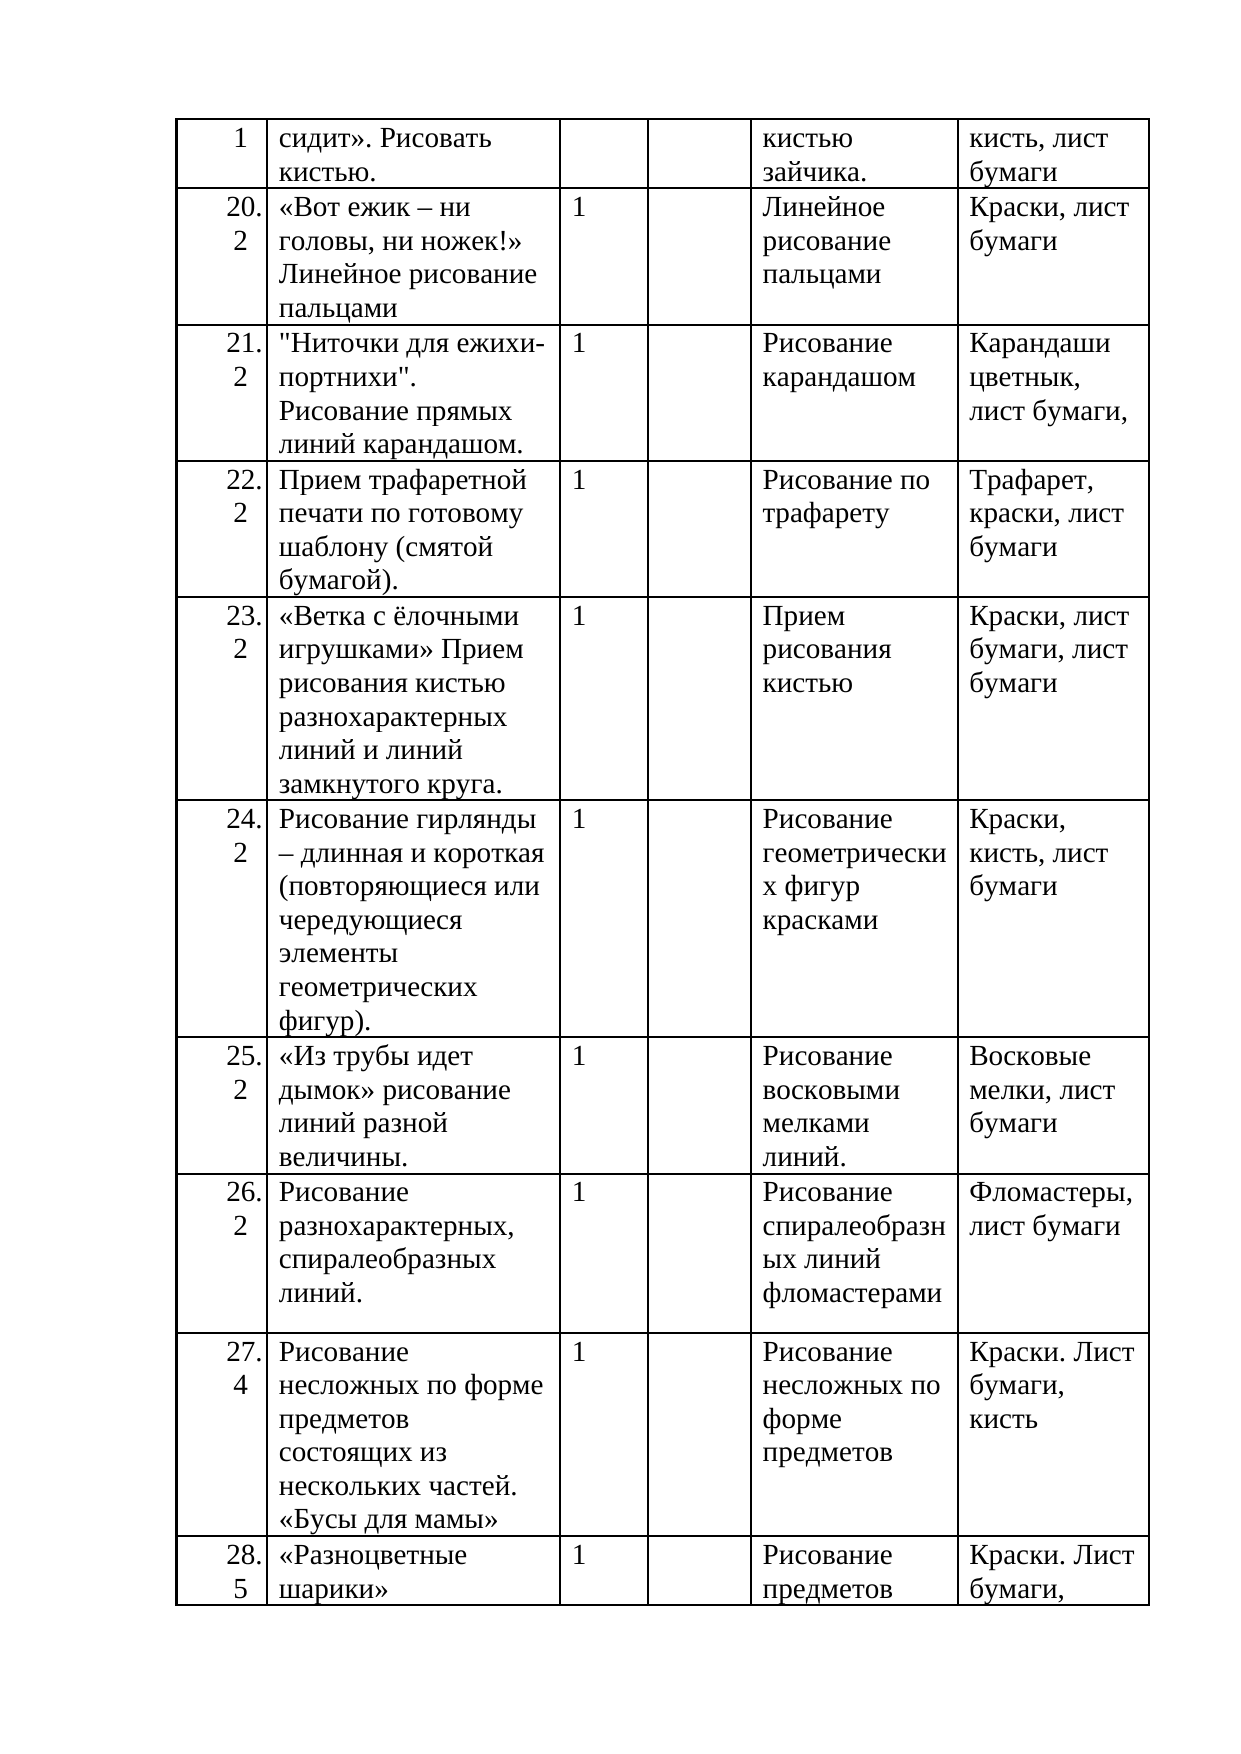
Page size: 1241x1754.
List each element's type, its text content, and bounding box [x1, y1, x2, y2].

table_cell Рисование по трафарету [752, 462, 957, 596]
table_cell Восковые мелки, лист бумаги [959, 1038, 1148, 1172]
table_cell [649, 598, 750, 799]
table_cell 57. [178, 1537, 266, 1604]
table_cell [649, 462, 750, 596]
table_cell 1 [561, 1038, 647, 1172]
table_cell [752, 1537, 957, 1604]
table_cell 22. [178, 462, 266, 596]
table_cell 1 [561, 1334, 647, 1535]
table_cell 24. [178, 801, 266, 1036]
table_cell "Ниточки для ежихи-портнихи". Рисование прямых линий карандашом. [417, 326, 559, 460]
table_cell Рисование спиралеобразных линий фломастерами [752, 1175, 957, 1332]
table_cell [959, 120, 1148, 187]
table_cell «Зайчик маленький сидит». Рисовать кистью. [377, 120, 559, 187]
table_cell 1 [561, 1175, 647, 1332]
table_cell [649, 1038, 750, 1172]
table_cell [752, 120, 957, 187]
table_cell Краски, кисть, лист бумаги [959, 801, 1148, 1036]
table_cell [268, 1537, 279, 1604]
table_cell [649, 189, 750, 323]
table_cell Краски. Лист бумаги, кисть [959, 1334, 1148, 1535]
table_cell 1 [561, 462, 647, 596]
table_cell 23. [178, 598, 266, 799]
table_cell «Вот ежик – ни головы, ни ножек!» Линейное рисование пальцами [398, 189, 559, 323]
table_cell Краски, лист бумаги, лист бумаги [959, 598, 1148, 799]
table_cell 26. [178, 1175, 266, 1332]
table_cell Рисование разнохарактерных, спиралеобразных линий. [268, 1175, 559, 1332]
table_cell «Разноцветные шарики» Рисование предметов круглой формы красками [389, 1537, 559, 1604]
table_cell Прием трафаретной печати по готовому шаблону (смятой бумагой). [268, 462, 559, 596]
table_cell 20. [178, 189, 266, 323]
table_cell «Из трубы идет дымок» рисование линий разной величины. [268, 1038, 559, 1172]
table_cell Рисование геометрических фигур красками [752, 801, 957, 1036]
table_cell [959, 1537, 1148, 1604]
table_cell 21. [178, 326, 266, 460]
table_cell Карандаши цветнык, лист бумаги, [959, 326, 1148, 460]
table_cell [649, 1537, 750, 1604]
table_cell Трафарет, краски, лист бумаги [959, 462, 1148, 596]
table_cell «Ветка с ёлочными игрушками» Прием рисования кистью разнохарактерных линий и линий замкнутого круга. [463, 598, 559, 799]
table_cell 1 [561, 598, 647, 799]
table_cell 1 [561, 189, 647, 323]
table_cell Рисование несложных по форме предметов состоящих из нескольких частей. «Бусы для мамы» [268, 1334, 559, 1535]
table_cell 1 [561, 326, 647, 460]
table_cell [649, 801, 750, 1036]
table_cell Рисование несложных по форме предметов [752, 1334, 957, 1535]
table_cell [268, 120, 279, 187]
table_cell Краски, лист бумаги [959, 189, 1148, 323]
table_cell 19. [178, 120, 266, 187]
table_cell [649, 120, 750, 187]
table_cell Линейное рисование пальцами [752, 189, 957, 323]
table_cell 1 [561, 801, 647, 1036]
table_cell 25. [178, 1038, 266, 1172]
table_cell [649, 1175, 750, 1332]
table_cell Фломастеры, лист бумаги [959, 1175, 1148, 1332]
table_cell Рисование гирлянды – длинная и короткая (повторяющиеся или чередующиеся элементы геометрических фигур). [268, 801, 559, 1036]
table_cell [649, 1334, 750, 1535]
table_cell Рисование карандашом [752, 326, 957, 460]
table_cell [649, 326, 750, 460]
table_cell 44. [178, 1334, 266, 1535]
table_cell 1 [561, 120, 647, 187]
table_cell Прием рисования кистью [752, 598, 957, 799]
table_cell Рисование восковыми мелками линий. [752, 1038, 957, 1172]
table_cell 1 [561, 1537, 647, 1604]
